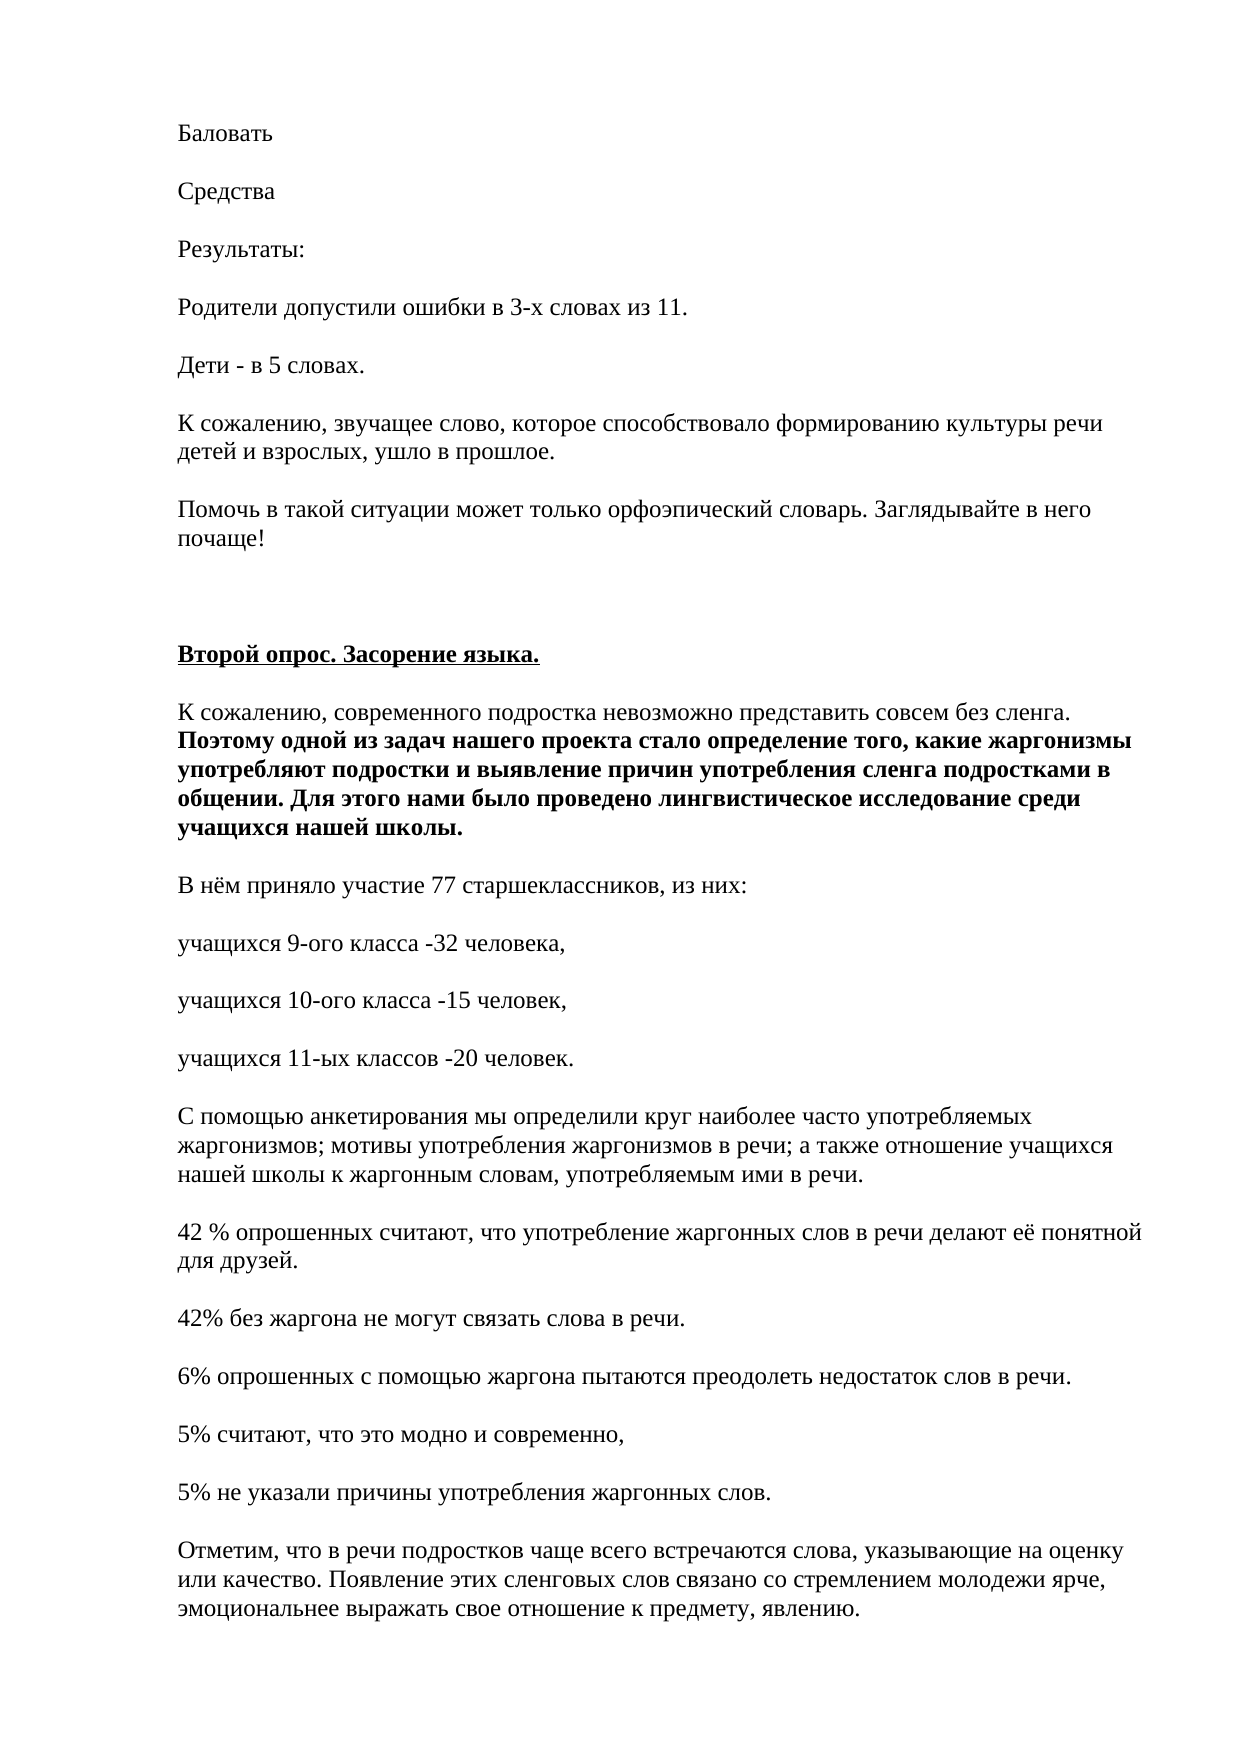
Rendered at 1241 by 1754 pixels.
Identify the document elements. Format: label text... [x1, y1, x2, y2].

text Отметим, что в речи подростков чаще всего встречаются слова, указывающие на оценку или качество. Появление этих сленговых слов связано со стремлением молодежи ярче, эмоциональнее выражать свое отношение к предмету, явлению. [177, 1535, 1152, 1621]
text Результаты: [177, 234, 1152, 263]
text 42% без жаргона не могут связать слова в речи. [177, 1303, 1152, 1332]
text 6% опрошенных с помощью жаргона пытаются преодолеть недостаток слов в речи. [177, 1361, 1152, 1390]
text 42 % опрошенных считают, что употребление жаргонных слов в речи делают её понятной для друзей. [177, 1217, 1152, 1274]
text К сожалению, звучащее слово, которое способствовало формированию культуры речи детей и взрослых, ушло в прошлое. [177, 408, 1152, 465]
text учащихся 10-ого класса -15 человек, [177, 986, 1152, 1014]
text учащихся 9-ого класса -32 человека, [177, 928, 1152, 956]
text В нём приняло участие 77 старшеклассников, из них: [177, 870, 1152, 898]
text 5% не указали причины употребления жаргонных слов. [177, 1477, 1152, 1506]
text Баловать [177, 118, 1152, 147]
text учащихся 11-ых классов -20 человек. [177, 1043, 1152, 1072]
text Второй опрос. Засорение языка. [177, 639, 1152, 668]
text Родители допустили ошибки в 3-х словах из 11. [177, 292, 1152, 321]
text Дети - в 5 словах. [177, 350, 1152, 378]
text Средства [177, 176, 1152, 205]
text Помочь в такой ситуации может только орфоэпический словарь. Заглядывайте в него почаще! [177, 494, 1152, 552]
text К сожалению, современного подростка невозможно представить совсем без сленга. Поэтому одной из задач нашего проекта стало определение того, какие жаргонизмы употребляют подростки и выявление причин употребления сленга подростками в общении. Для этого нами было проведено лингвистическое исследование среди учащихся нашей школы. [177, 697, 1152, 841]
text С помощью анкетирования мы определили круг наиболее часто употребляемых жаргонизмов; мотивы употребления жаргонизмов в речи; а также отношение учащихся нашей школы к жаргонным словам, употребляемым ими в речи. [177, 1101, 1152, 1188]
text 5% считают, что это модно и современно, [177, 1419, 1152, 1448]
